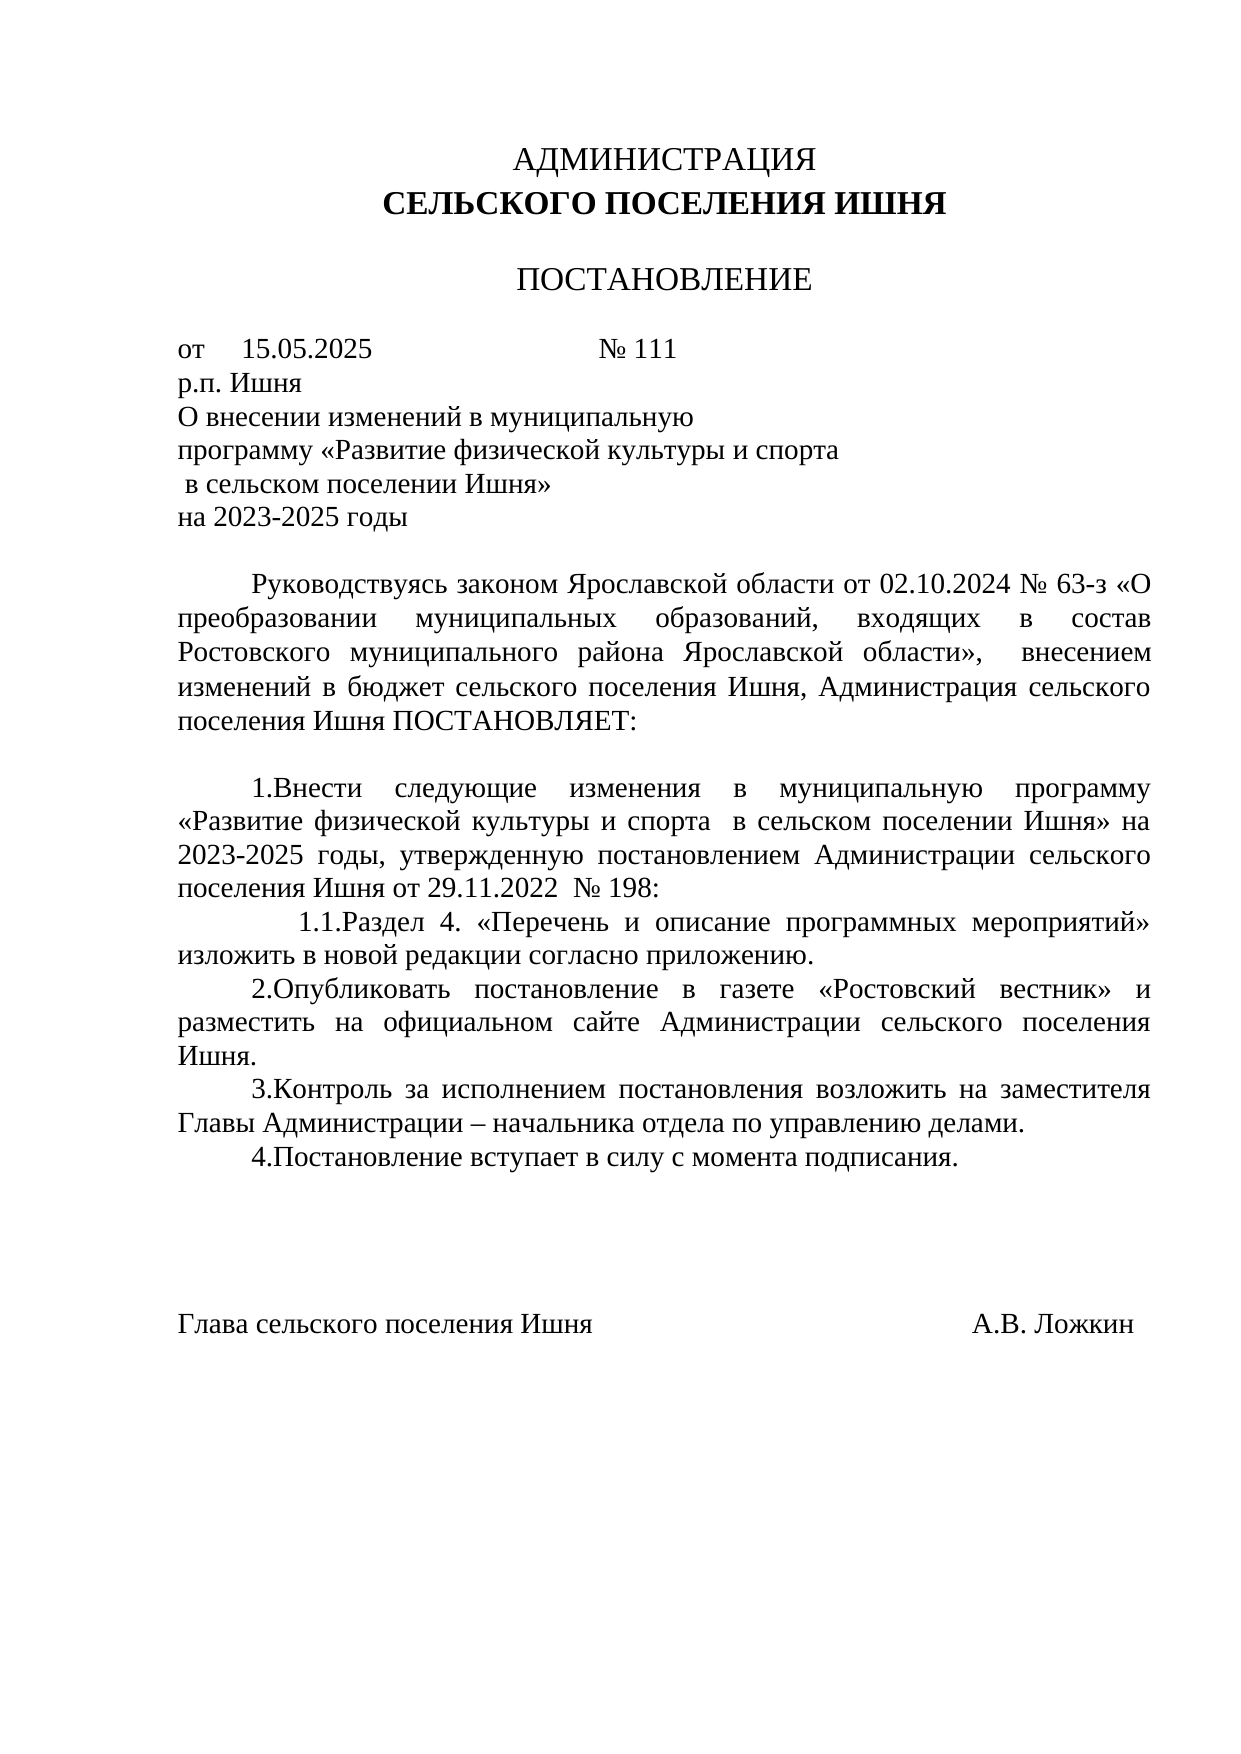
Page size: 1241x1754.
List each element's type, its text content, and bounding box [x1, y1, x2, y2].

text Глава сельского поселения Ишня А.В. Ложкин [177, 1306, 1152, 1340]
text Руководствуясь законом Ярославской области от 02.10.2024 № 63-з «О преобразовании муниципальных образований, входящих в состав Ростовского муниципального района Ярославской области», внесением изменений в бюджет сельского поселения Ишня, Администрация сельского поселения Ишня ПОСТАНОВЛЯЕТ: [177, 566, 1152, 736]
text 2.Опубликовать постановление в газете «Ростовский вестник» и разместить на официальном сайте Администрации сельского поселения Ишня. [177, 971, 1152, 1072]
text СЕЛЬСКОГО ПОСЕЛЕНИЯ ИШНЯ [177, 183, 1152, 221]
text 3.Контроль за исполнением постановления возложить на заместителя Главы Администрации – начальника отдела по управлению делами. [177, 1072, 1152, 1139]
text в сельском поселении Ишня» [177, 466, 1152, 499]
text ПОСТАНОВЛЕНИЕ [177, 260, 1152, 298]
text на 2023-2025 годы [177, 499, 1152, 533]
text О внесении изменений в муниципальную [177, 399, 1152, 432]
text от 15.05.2025 № 111 [177, 332, 1152, 365]
text 1.1.Раздел 4. «Перечень и описание программных мероприятий» изложить в новой редакции согласно приложению. [177, 904, 1152, 971]
text 4.Постановление вступает в силу с момента подписания. [177, 1139, 1152, 1172]
text 1.Внести следующие изменения в муниципальную программу «Развитие физической культуры и спорта в сельском поселении Ишня» на 2023-2025 годы, утвержденную постановлением Администрации сельского поселения Ишня от 29.11.2022 № 198: [177, 770, 1152, 904]
subtitle АДМИНИСТРАЦИЯ [177, 139, 1152, 177]
text р.п. Ишня [177, 365, 1152, 399]
text программу «Развитие физической культуры и спорта [177, 432, 1152, 466]
